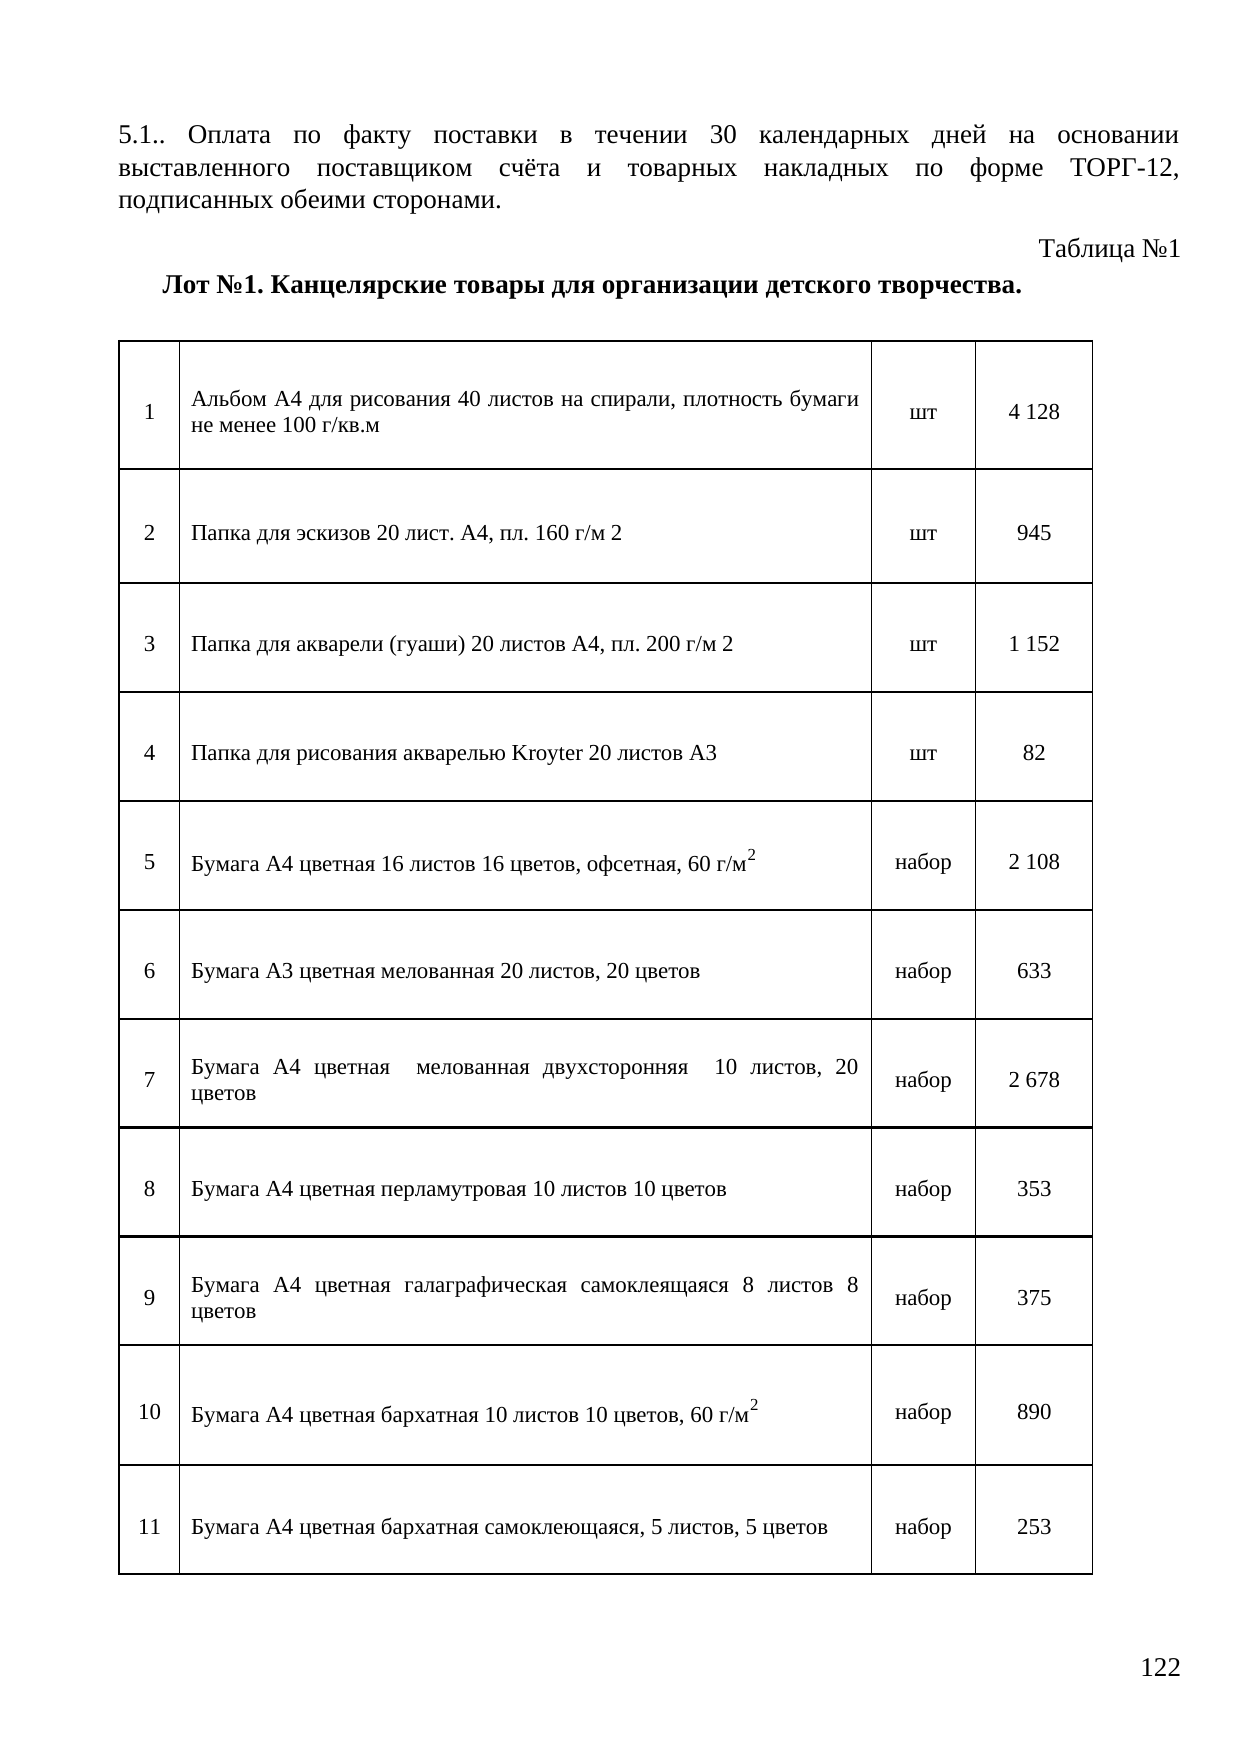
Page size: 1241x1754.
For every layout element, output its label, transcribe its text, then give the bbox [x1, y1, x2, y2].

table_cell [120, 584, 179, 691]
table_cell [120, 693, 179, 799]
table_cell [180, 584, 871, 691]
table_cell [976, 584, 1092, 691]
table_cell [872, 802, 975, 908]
text 5.1.. Оплата по факту поставки в течении 30 календарных дней на основании выставленного поставщиком счёта и товарных накладных по форме ТОРГ-12, подписанных обеими сторонами. [118, 118, 1181, 214]
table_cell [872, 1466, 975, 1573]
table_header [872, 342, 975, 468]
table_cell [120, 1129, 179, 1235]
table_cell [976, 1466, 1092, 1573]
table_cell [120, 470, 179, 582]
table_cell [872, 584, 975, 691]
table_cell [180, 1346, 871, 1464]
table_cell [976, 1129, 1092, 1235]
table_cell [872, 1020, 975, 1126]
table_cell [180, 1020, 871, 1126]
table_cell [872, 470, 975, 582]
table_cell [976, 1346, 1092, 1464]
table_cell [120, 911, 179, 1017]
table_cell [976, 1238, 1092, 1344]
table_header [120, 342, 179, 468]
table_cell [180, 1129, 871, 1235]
text Таблица №1 [162, 233, 1181, 264]
text Лот №1. Канцелярские товары для организации детского творчества. [162, 268, 1181, 299]
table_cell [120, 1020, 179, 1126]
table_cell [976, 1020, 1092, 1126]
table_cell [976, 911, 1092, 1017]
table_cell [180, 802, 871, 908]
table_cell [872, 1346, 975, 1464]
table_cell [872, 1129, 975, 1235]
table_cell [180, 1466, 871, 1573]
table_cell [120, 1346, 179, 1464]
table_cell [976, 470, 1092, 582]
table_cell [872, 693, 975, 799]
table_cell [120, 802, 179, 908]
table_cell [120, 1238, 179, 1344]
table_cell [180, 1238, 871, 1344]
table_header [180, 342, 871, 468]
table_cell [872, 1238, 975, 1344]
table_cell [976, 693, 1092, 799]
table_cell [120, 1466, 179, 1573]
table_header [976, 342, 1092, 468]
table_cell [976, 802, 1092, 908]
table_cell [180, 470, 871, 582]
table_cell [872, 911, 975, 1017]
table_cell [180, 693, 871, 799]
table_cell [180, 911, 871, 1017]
